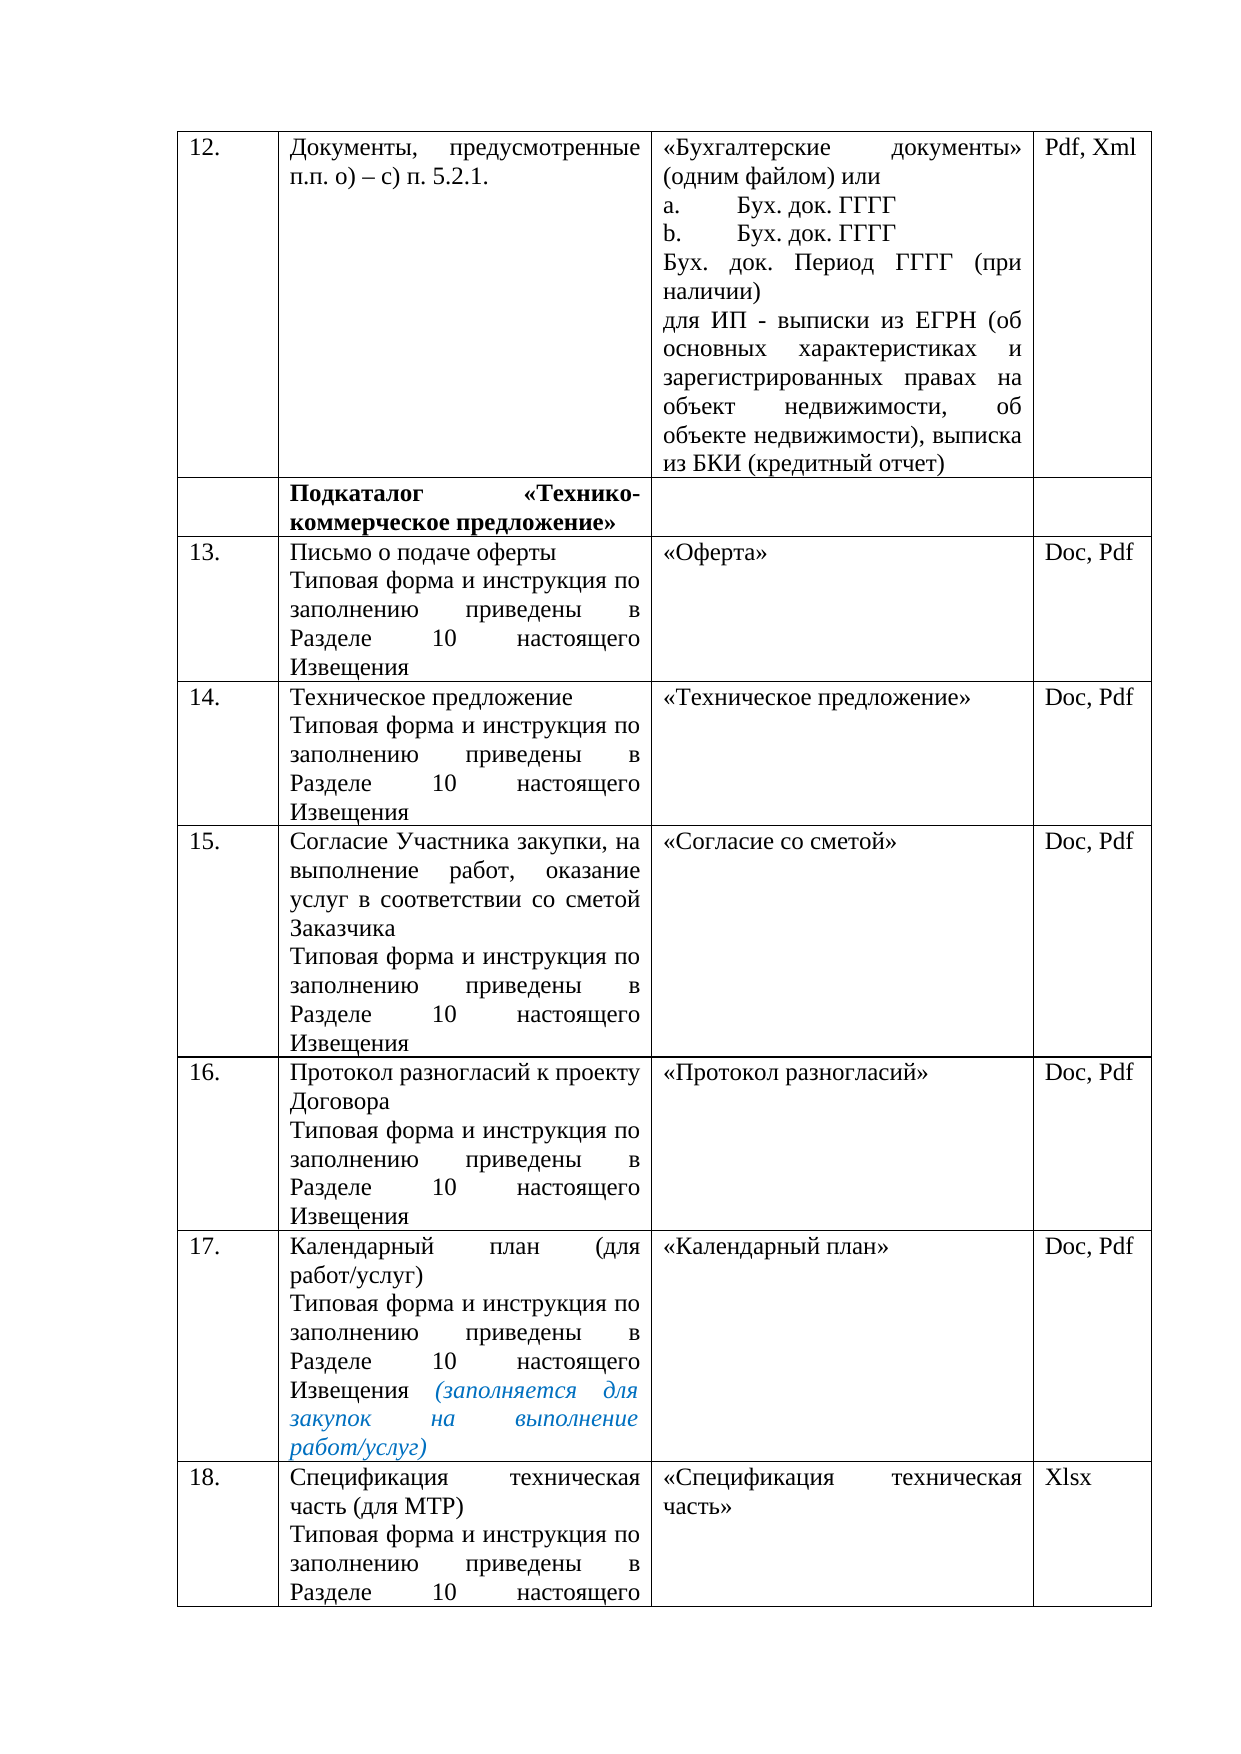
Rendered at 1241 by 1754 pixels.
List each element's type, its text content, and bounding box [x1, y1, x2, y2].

table_cell «Протокол разногласий» [652, 1058, 1033, 1230]
table_cell Doc, Pdf [1034, 537, 1151, 681]
table_cell Doc, Pdf [1034, 826, 1151, 1056]
table_cell Pdf, Xml [1034, 132, 1151, 477]
table_cell «Оферта» [652, 537, 1033, 681]
table_cell «Календарный план» [652, 1231, 1033, 1461]
table_cell Техническое предложение Типовая форма и инструкция по заполнению приведены в Разделе 10 настоящего Извещения [279, 682, 651, 825]
table_cell [652, 478, 1033, 536]
table_cell Письмо о подаче оферты Типовая форма и инструкция по заполнению приведены в Разделе 10 настоящего Извещения [279, 537, 651, 681]
table_cell Протокол разногласий к проекту Договора Типовая форма и инструкция по заполнению приведены в Разделе 10 настоящего Извещения [279, 1058, 651, 1230]
table_cell Xlsx [1034, 1462, 1151, 1606]
table_cell «Бухгалтерские документы» (одним файлом) или Бух. док. ГГГГ Бух. док. ГГГГ Бух. док. Период ГГГГ (при наличии) для ИП - выписки из ЕГРН (об основных характеристиках и зарегистрированных правах на объект недвижимости, об объекте недвижимости), выписка из БКИ (кредитный отчет) [652, 132, 1033, 477]
table_cell [178, 1058, 278, 1230]
table_cell [1034, 478, 1151, 536]
table_cell [178, 478, 278, 536]
table_cell [178, 826, 278, 1056]
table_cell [652, 1462, 1033, 1606]
table_cell Doc, Pdf [1034, 1231, 1151, 1461]
table_cell [178, 132, 278, 477]
table_cell Doc, Pdf [1034, 682, 1151, 825]
table_cell Согласие Участника закупки, на выполнение работ, оказание услуг в соответствии со сметой Заказчика Типовая форма и инструкция по заполнению приведены в Разделе 10 настоящего Извещения [279, 826, 651, 1056]
table_cell Doc, Pdf [1034, 1058, 1151, 1230]
table_cell «Техническое предложение» [652, 682, 1033, 825]
table_cell [178, 537, 278, 681]
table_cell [279, 1462, 651, 1606]
table_cell Документы, предусмотренные п.п. о) – с) п. 5.2.1. [279, 132, 651, 477]
table_cell Календарный план (для работ/услуг) Типовая форма и инструкция по заполнению приведены в Разделе 10 настоящего Извещения (заполняется для закупок на выполнение работ/услуг) [279, 1231, 651, 1461]
table_cell Подкаталог «Технико-коммерческое предложение» [279, 478, 651, 536]
table_cell [178, 1462, 278, 1606]
table_cell [178, 682, 278, 825]
table_cell «Согласие со сметой» [652, 826, 1033, 1056]
table_cell [178, 1231, 278, 1461]
